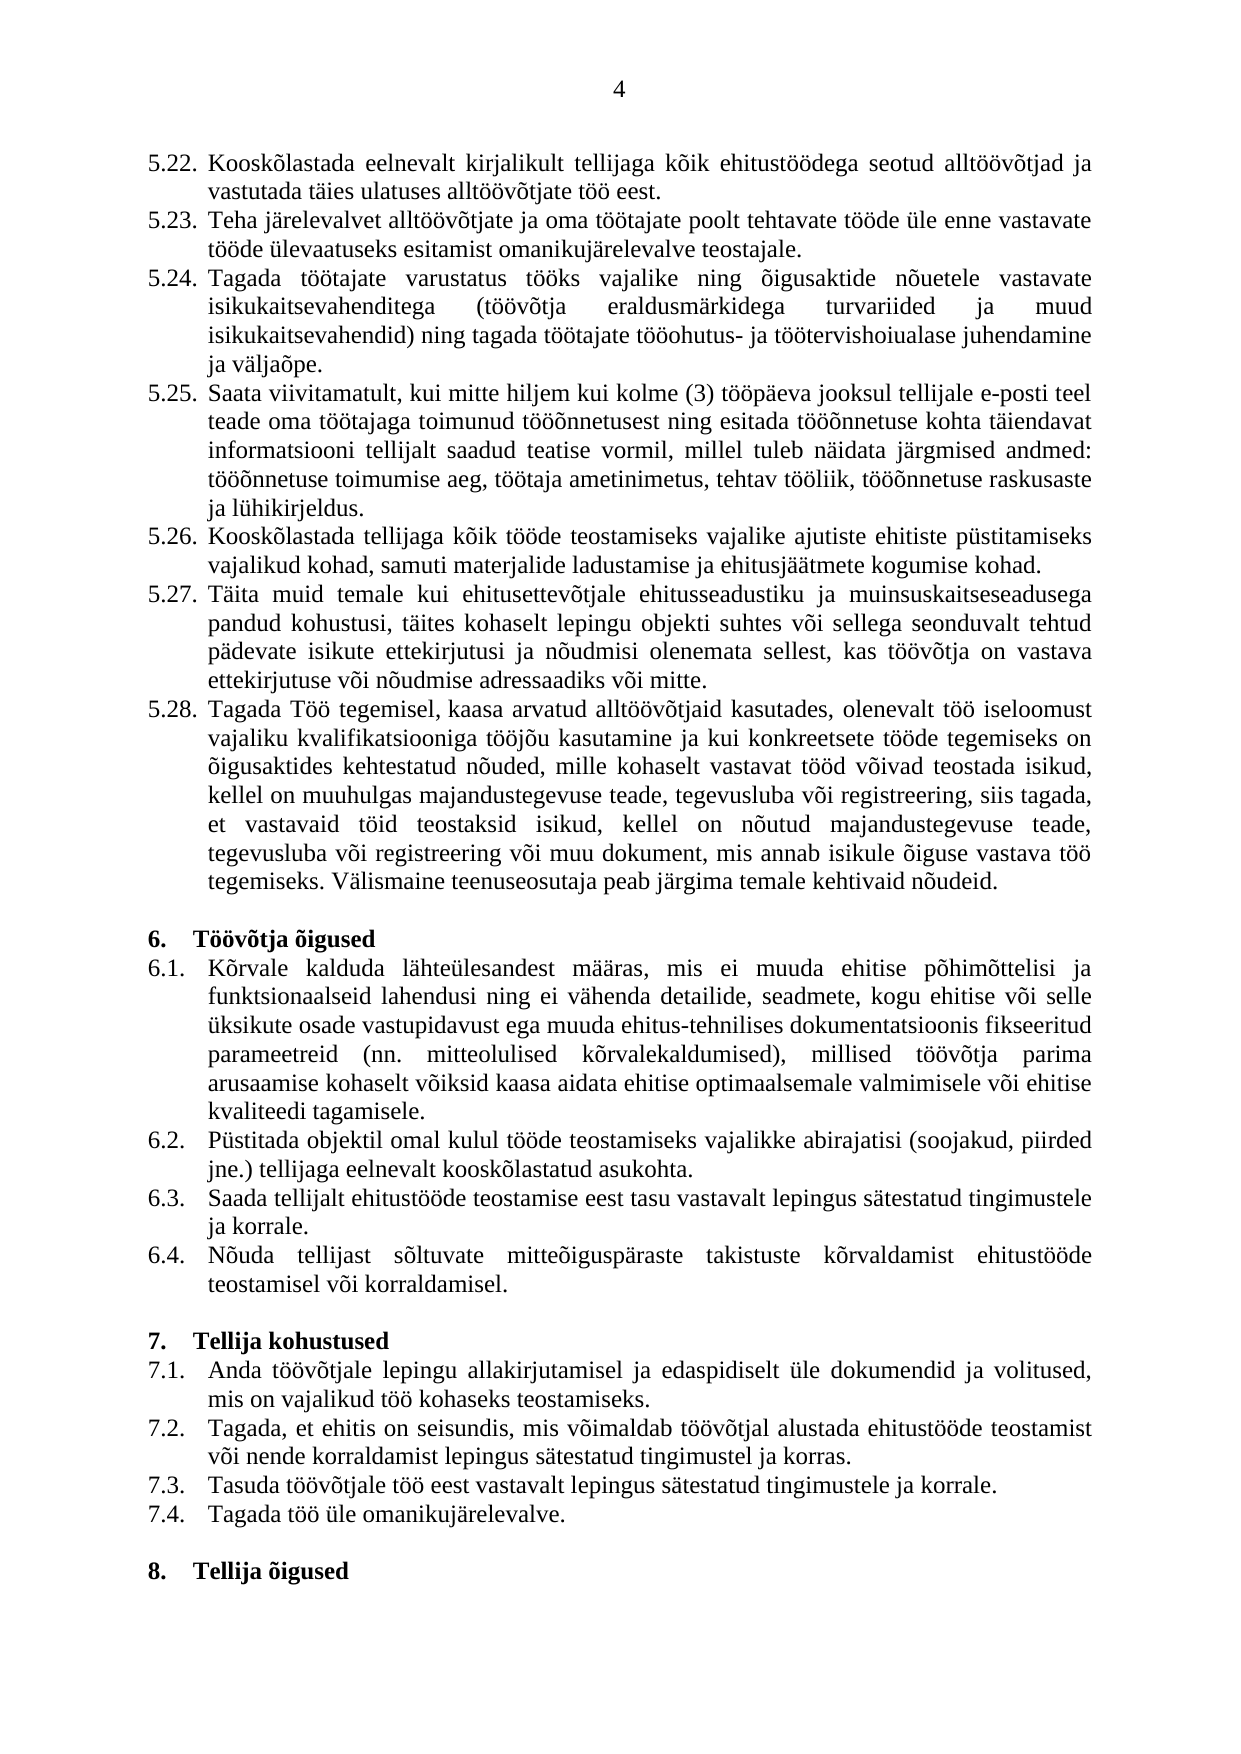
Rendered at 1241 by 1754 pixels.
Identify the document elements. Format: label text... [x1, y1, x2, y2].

list Saada tellijalt ehitustööde teostamise eest tasu vastavalt lepingus sätestatud tingimustele ja korrale. [148, 1183, 1093, 1240]
list Saata viivitamatult, kui mitte hiljem kui kolme (3) tööpäeva jooksul tellijale e-posti teel teade oma töötajaga toimunud tööõnnetusest ning esitada tööõnnetuse kohta täiendavat informatsiooni tellijalt saadud teatise vormil, millel tuleb näidata järgmised andmed: tööõnnetuse toimumise aeg, töötaja ametinimetus, tehtav tööliik, tööõnnetuse raskusaste ja lühikirjeldus. [148, 378, 1093, 521]
list Tagada, et ehitis on seisundis, mis võimaldab töövõtjal alustada ehitustööde teostamist või nende korraldamist lepingus sätestatud tingimustel ja korras. [148, 1413, 1093, 1470]
list Tasuda töövõtjale töö eest vastavalt lepingus sätestatud tingimustele ja korrale. [148, 1470, 1093, 1499]
list Püstitada objektil omal kulul tööde teostamiseks vajalikke abirajatisi (soojakud, piirded jne.) tellijaga eelnevalt kooskõlastatud asukohta. [148, 1125, 1093, 1183]
list Nõuda tellijast sõltuvate mitteõiguspäraste takistuste kõrvaldamist ehitustööde teostamisel või korraldamisel. [148, 1240, 1093, 1298]
list Kooskõlastada eelnevalt kirjalikult tellijaga kõik ehitustöödega seotud alltöövõtjad ja vastutada täies ulatuses alltöövõtjate töö eest. [148, 148, 1093, 205]
list Tellija õigused [148, 1556, 1093, 1585]
list Tagada töö üle omanikujärelevalve. [148, 1499, 1093, 1528]
list Tagada töötajate varustatus tööks vajalike ning õigusaktide nõuetele vastavate isikukaitsevahenditega (töövõtja eraldusmärkidega turvariided ja muud isikukaitsevahendid) ning tagada töötajate tööohutus- ja töötervishoiualase juhendamine ja väljaõpe. [148, 263, 1093, 378]
list Tagada Töö tegemisel, kaasa arvatud alltöövõtjaid kasutades, olenevalt töö iseloomust vajaliku kvalifikatsiooniga tööjõu kasutamine ja kui konkreetsete tööde tegemiseks on õigusaktides kehtestatud nõuded, mille kohaselt vastavat tööd võivad teostada isikud, kellel on muuhulgas majandustegevuse teade, tegevusluba või registreering, siis tagada, et vastavaid töid teostaksid isikud, kellel on nõutud majandustegevuse teade, tegevusluba või registreering või muu dokument, mis annab isikule õiguse vastava töö tegemiseks. Välismaine teenuseosutaja peab järgima temale kehtivaid nõudeid. [148, 694, 1093, 895]
list Täita muid temale kui ehitusettevõtjale ehitusseadustiku ja muinsuskaitseseadusega pandud kohustusi, täites kohaselt lepingu objekti suhtes või sellega seonduvalt tehtud pädevate isikute ettekirjutusi ja nõudmisi olenemata sellest, kas töövõtja on vastava ettekirjutuse või nõudmise adressaadiks või mitte. [148, 579, 1093, 694]
list Anda töövõtjale lepingu allakirjutamisel ja edaspidiselt üle dokumendid ja volitused, mis on vajalikud töö kohaseks teostamiseks. [148, 1355, 1093, 1413]
list Kooskõlastada tellijaga kõik tööde teostamiseks vajalike ajutiste ehitiste püstitamiseks vajalikud kohad, samuti materjalide ladustamise ja ehitusjäätmete kogumise kohad. [148, 521, 1093, 579]
list Tellija kohustused [148, 1326, 1093, 1355]
list Töövõtja õigused [148, 924, 1093, 953]
list Teha järelevalvet alltöövõtjate ja oma töötajate poolt tehtavate tööde üle enne vastavate tööde ülevaatuseks esitamist omanikujärelevalve teostajale. [148, 205, 1093, 263]
list Kõrvale kalduda lähteülesandest määras, mis ei muuda ehitise põhimõttelisi ja funktsionaalseid lahendusi ning ei vähenda detailide, seadmete, kogu ehitise või selle üksikute osade vastupidavust ega muuda ehitus-tehnilises dokumentatsioonis fikseeritud parameetreid (nn. mitteolulised kõrvalekaldumised), millised töövõtja parima arusaamise kohaselt võiksid kaasa aidata ehitise optimaalsemale valmimisele või ehitise kvaliteedi tagamisele. [148, 953, 1093, 1125]
